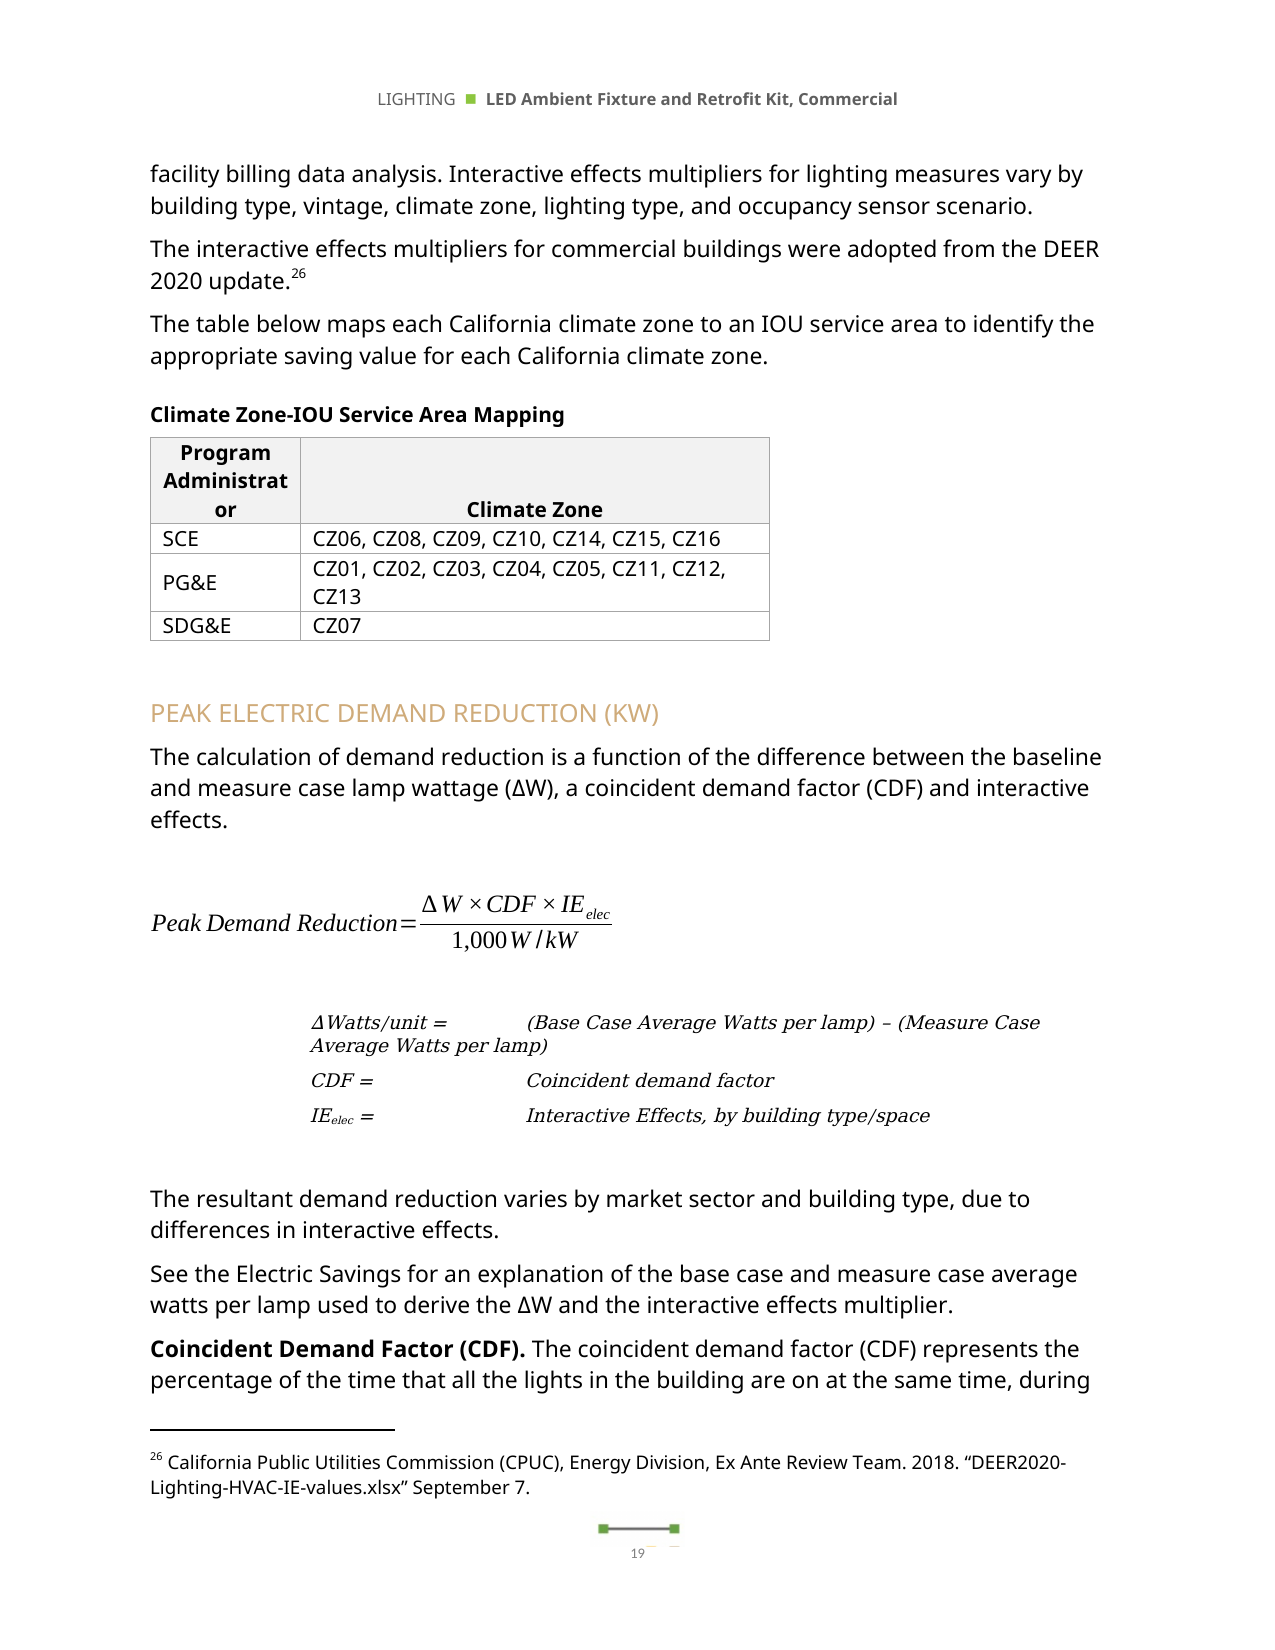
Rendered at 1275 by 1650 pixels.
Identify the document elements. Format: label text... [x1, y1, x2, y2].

text IEelec = Interactive Effects, by building type/space [309, 1104, 1125, 1127]
text Climate Zone-IOU Service Area Mapping [150, 400, 1125, 428]
table_cell CZ07 [301, 612, 769, 640]
text The calculation of demand reduction is a function of the difference between the baseline and measure case lamp wattage (ΔW), a coincident demand factor (CDF) and interactive effects. [150, 741, 1125, 835]
table_header Program Administrator [151, 438, 300, 523]
subtitle Peak Electric Demand Reduction (kW) [150, 697, 1125, 728]
table_cell SCE [151, 524, 300, 553]
text The resultant demand reduction varies by market sector and building type, due to differences in interactive effects. [150, 1183, 1125, 1245]
text The interactive effects multipliers for commercial buildings were adopted from the DEER 2020 update. [150, 233, 1125, 296]
table_cell CZ01, CZ02, CZ03, CZ04, CZ05, CZ11, CZ12, CZ13 [301, 554, 769, 611]
table_cell CZ06, CZ08, CZ09, CZ10, CZ14, CZ15, CZ16 [301, 524, 769, 553]
text ∆Watts/unit = (Base Case Average Watts per lamp) – (Measure Case Average Watts per lamp) [309, 1010, 1125, 1056]
text See the Electric Savings for an explanation of the base case and measure case average watts per lamp used to derive the ΔW and the interactive effects multiplier. [150, 1258, 1125, 1320]
table_header Climate Zone [301, 438, 769, 523]
text The table below maps each California climate zone to an IOU service area to identify the appropriate saving value for each California climate zone. [150, 308, 1125, 371]
table_cell PG&E [151, 554, 300, 611]
picture [589, 1512, 684, 1547]
table_cell SDG&E [151, 612, 300, 640]
text CDF = Coincident demand factor [309, 1068, 1125, 1091]
